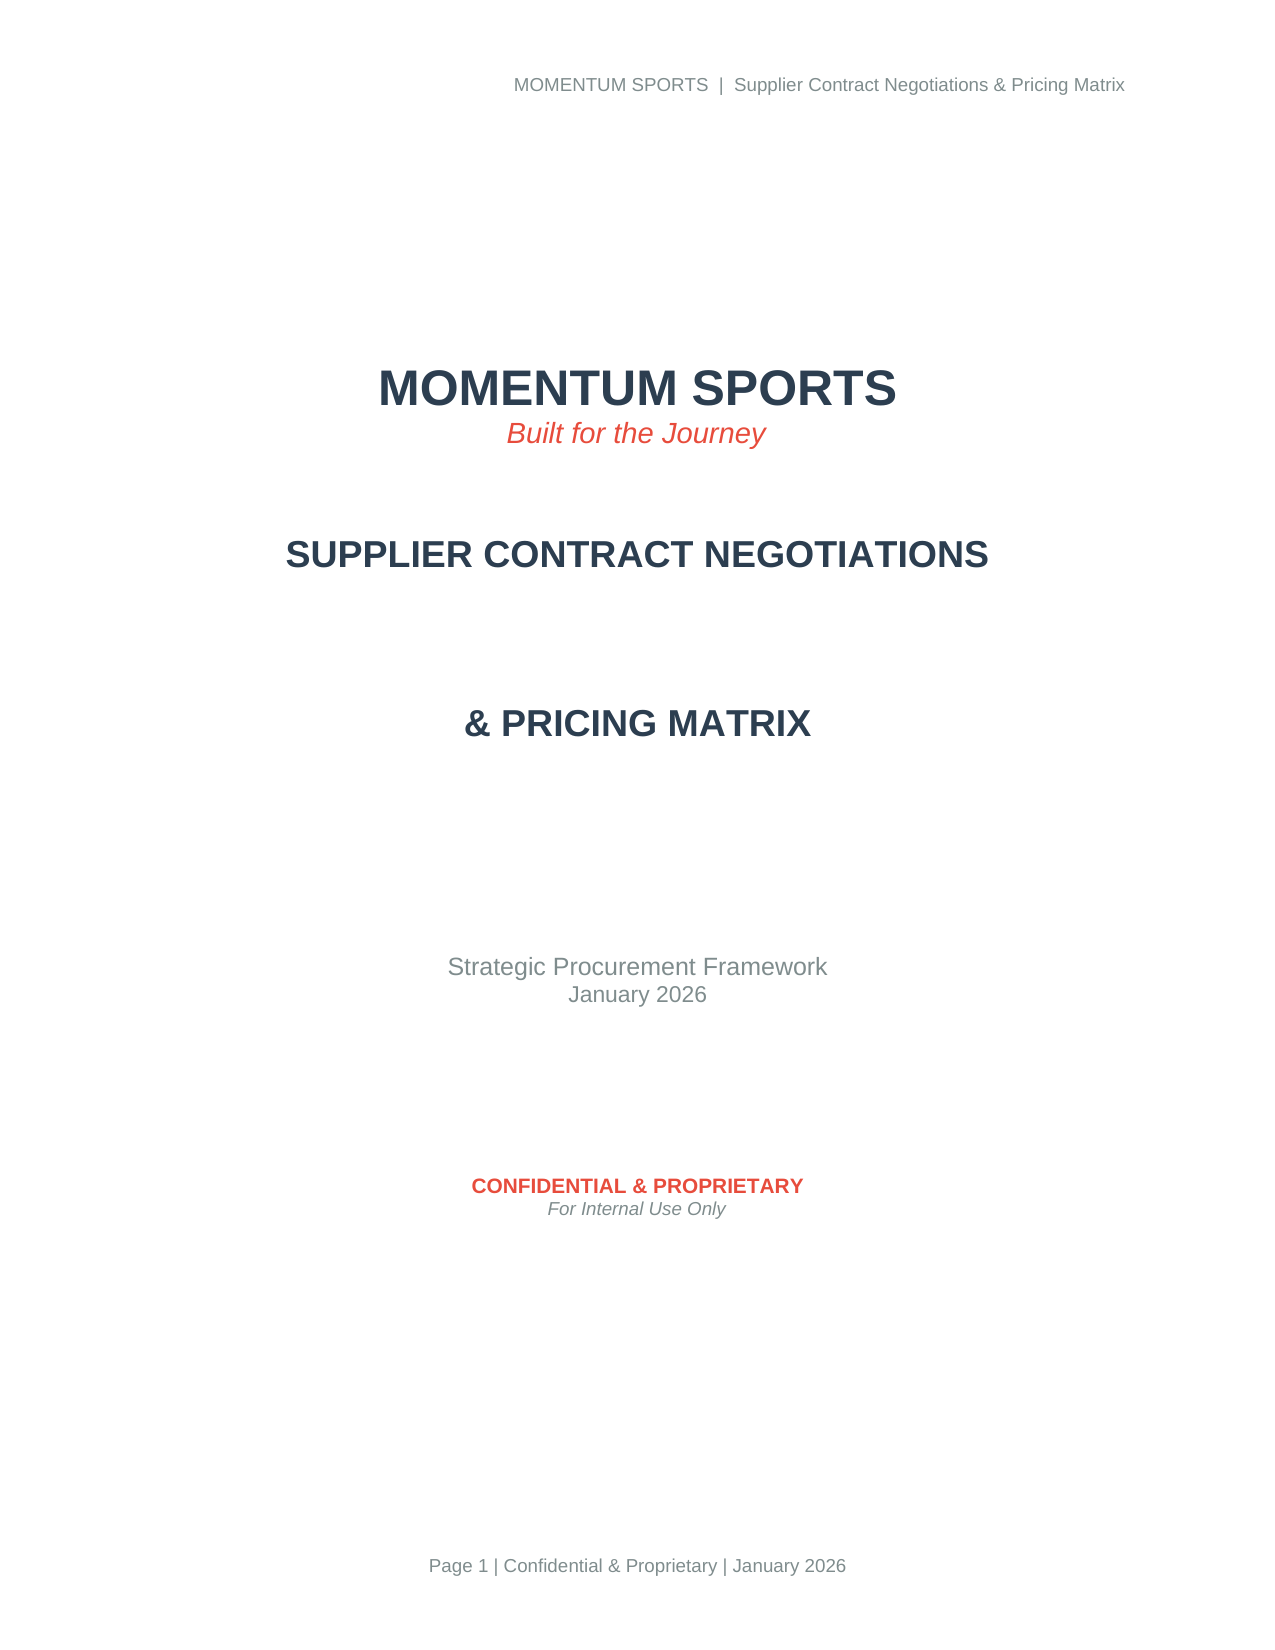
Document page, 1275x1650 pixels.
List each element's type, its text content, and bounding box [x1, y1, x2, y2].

text Strategic Procurement Framework [150, 952, 1125, 981]
text For Internal Use Only [150, 1198, 1125, 1219]
text CONFIDENTIAL & PROPRIETARY [150, 1174, 1125, 1198]
text January 2026 [150, 981, 1125, 1007]
text Built for the Journey [150, 416, 1125, 449]
text & PRICING MATRIX [150, 701, 1125, 744]
text SUPPLIER CONTRACT NEGOTIATIONS [150, 533, 1125, 576]
text MOMENTUM SPORTS [150, 358, 1125, 416]
